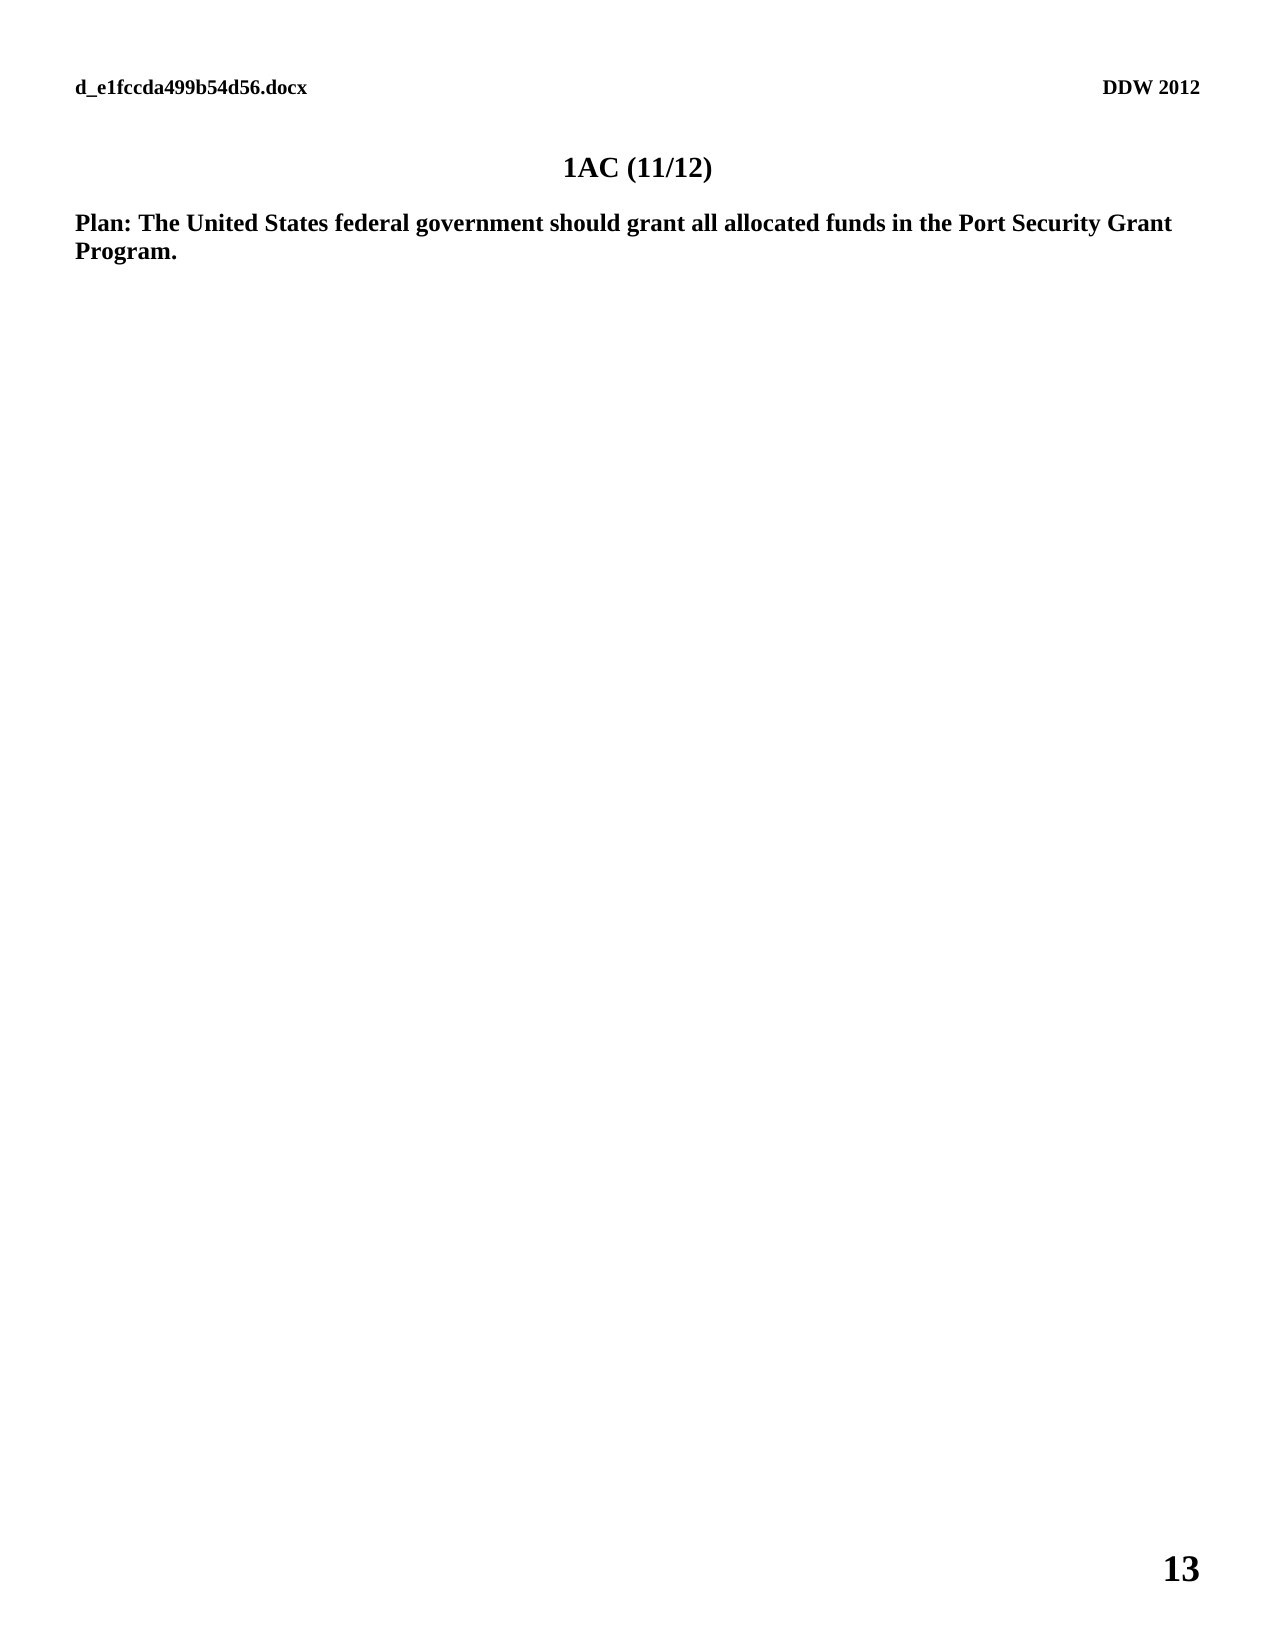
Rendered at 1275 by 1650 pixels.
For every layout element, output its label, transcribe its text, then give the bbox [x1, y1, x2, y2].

text 1AC (11/12) [75, 150, 1200, 183]
text Plan: The United States federal government should grant all allocated funds in the Port Security Grant Program. [75, 208, 1200, 265]
